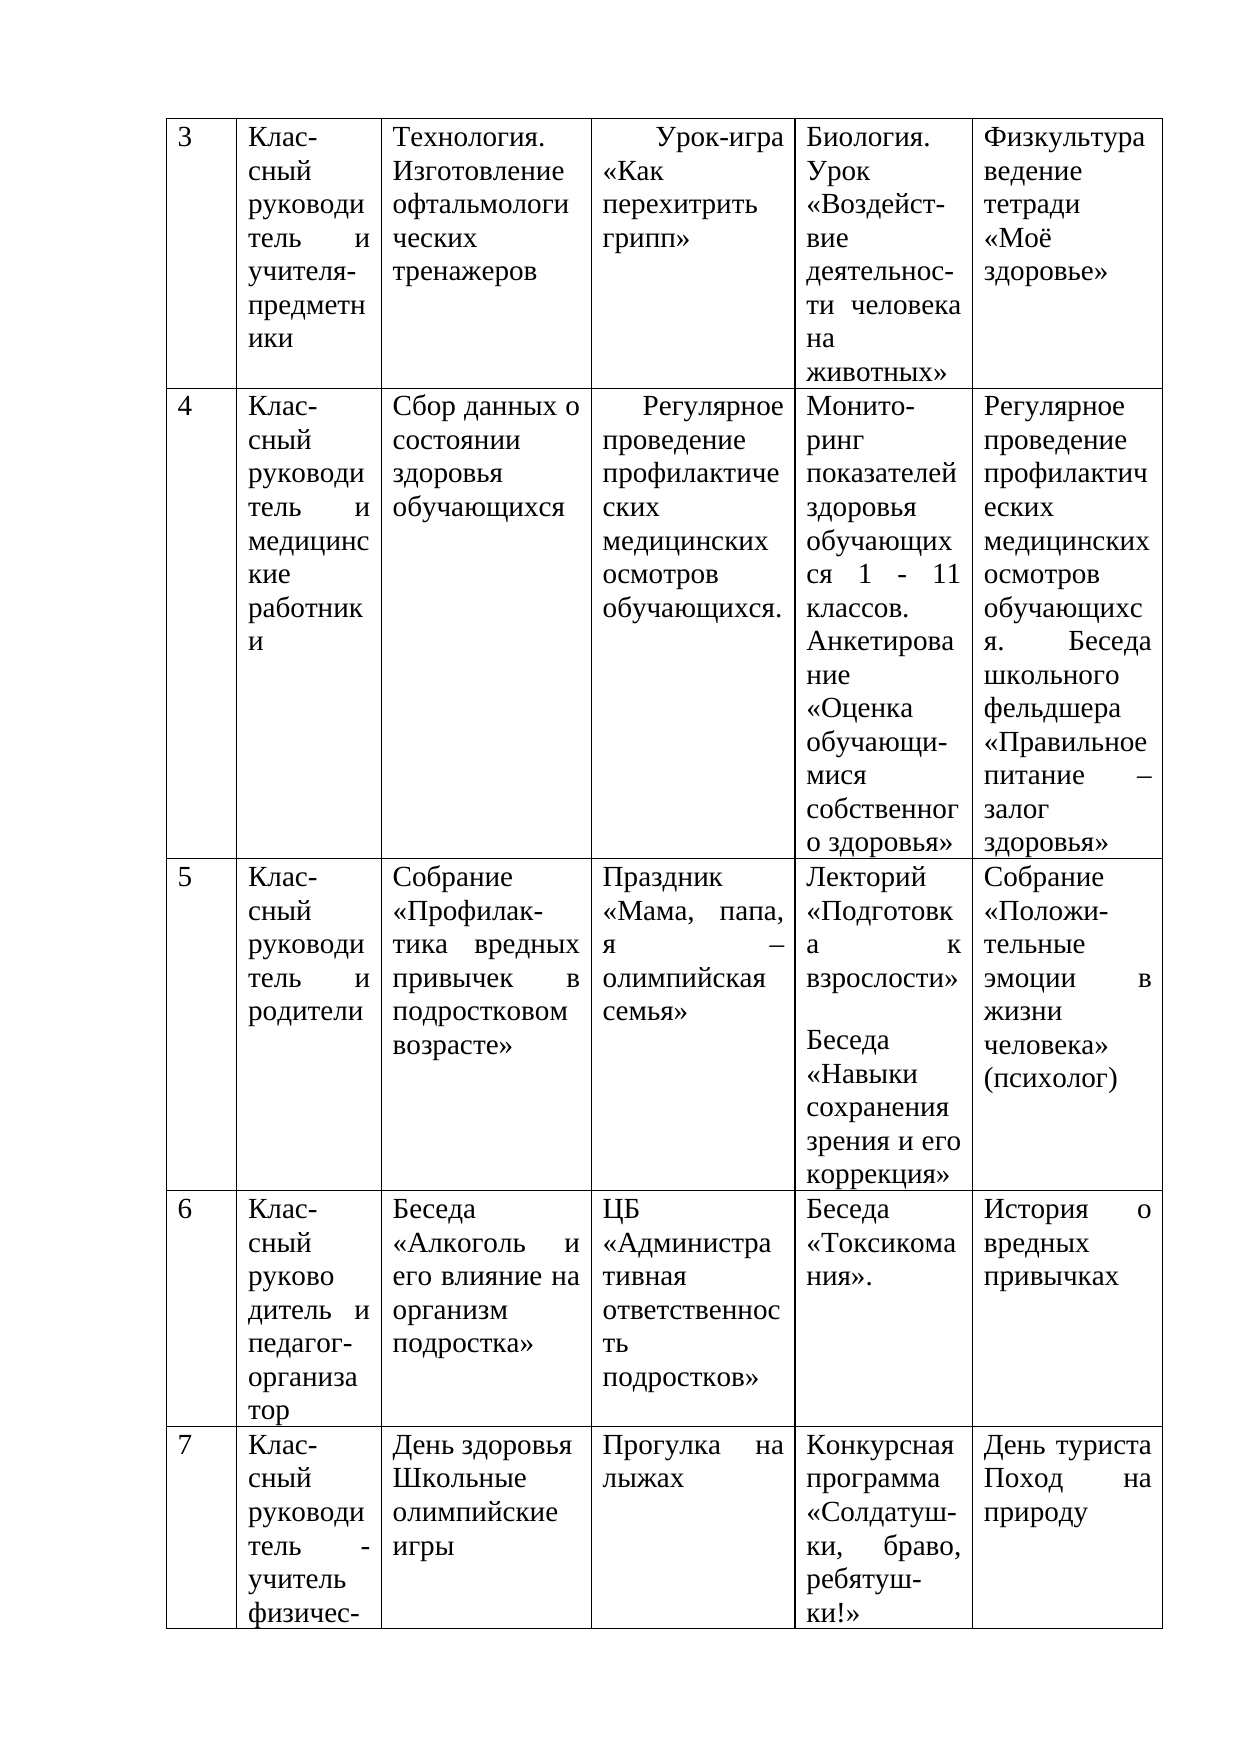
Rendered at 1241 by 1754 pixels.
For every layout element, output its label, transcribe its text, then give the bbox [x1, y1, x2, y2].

table_cell История о вредных привычках [973, 1191, 1162, 1426]
table_cell Клас-сный руководитель и учителя-предметники [237, 119, 381, 387]
table_cell Собрание «Положи-тельные эмоции в жизни человека» (психолог) [973, 859, 1162, 1190]
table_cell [973, 1427, 1162, 1628]
table_cell Лекторий «Подготовка к взрослости» Беседа «Навыки сохранения зрения и его коррекция» [796, 859, 972, 1190]
table_cell ЦБ «Административная ответственность подростков» [592, 1191, 794, 1426]
table_cell 4 [167, 389, 236, 858]
table_cell 6 [167, 1191, 236, 1426]
table_cell Монито-ринг показателей здоровья обучающихся 1 - 11 классов. Анкетирование «Оценка обучающи-мися собственного здоровья» [796, 389, 972, 858]
table_cell Собрание «Профилак-тика вредных привычек в подростковом возрасте» [382, 859, 591, 1190]
table_cell Регулярное проведение профилактических медицинских осмотров обучающихся. [592, 389, 794, 858]
table_cell Урок-игра «Как перехитрить грипп» [592, 119, 794, 387]
table_cell Сбор данных о состоянии здоровья обучающихся [382, 389, 591, 858]
table_cell Биология. Урок «Воздейст-вие деятельнос-ти человека на животных» [796, 119, 972, 387]
table_cell Праздник «Мама, папа, я – олимпийская семья» [592, 859, 794, 1190]
table_cell 7 [167, 1427, 236, 1628]
table_cell Прогулка на лыжах [592, 1427, 794, 1628]
table_cell Клас-сный руководитель и педагог-организатор [237, 1191, 381, 1426]
table_cell 3 [167, 119, 236, 387]
table_cell Беседа «Токсикомания». [796, 1191, 972, 1426]
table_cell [382, 1427, 591, 1628]
table_cell Клас-сный руководитель и родители [237, 859, 381, 1190]
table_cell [796, 1427, 972, 1628]
table_cell Беседа «Алкоголь и его влияние на организм подростка» [382, 1191, 591, 1426]
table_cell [237, 1427, 381, 1628]
table_cell 5 [167, 859, 236, 1190]
table_cell Регулярное проведение профилактических медицинских осмотров обучающихся. Беседа школьного фельдшера «Правильное питание – залог здоровья» [973, 389, 1162, 858]
table_cell Физкультура ведение тетради «Моё здоровье» [973, 119, 1162, 387]
table_cell Технология. Изготовление офтальмологических тренажеров [382, 119, 591, 387]
table_cell Клас-сный руководитель и медицинские работники [237, 389, 381, 858]
